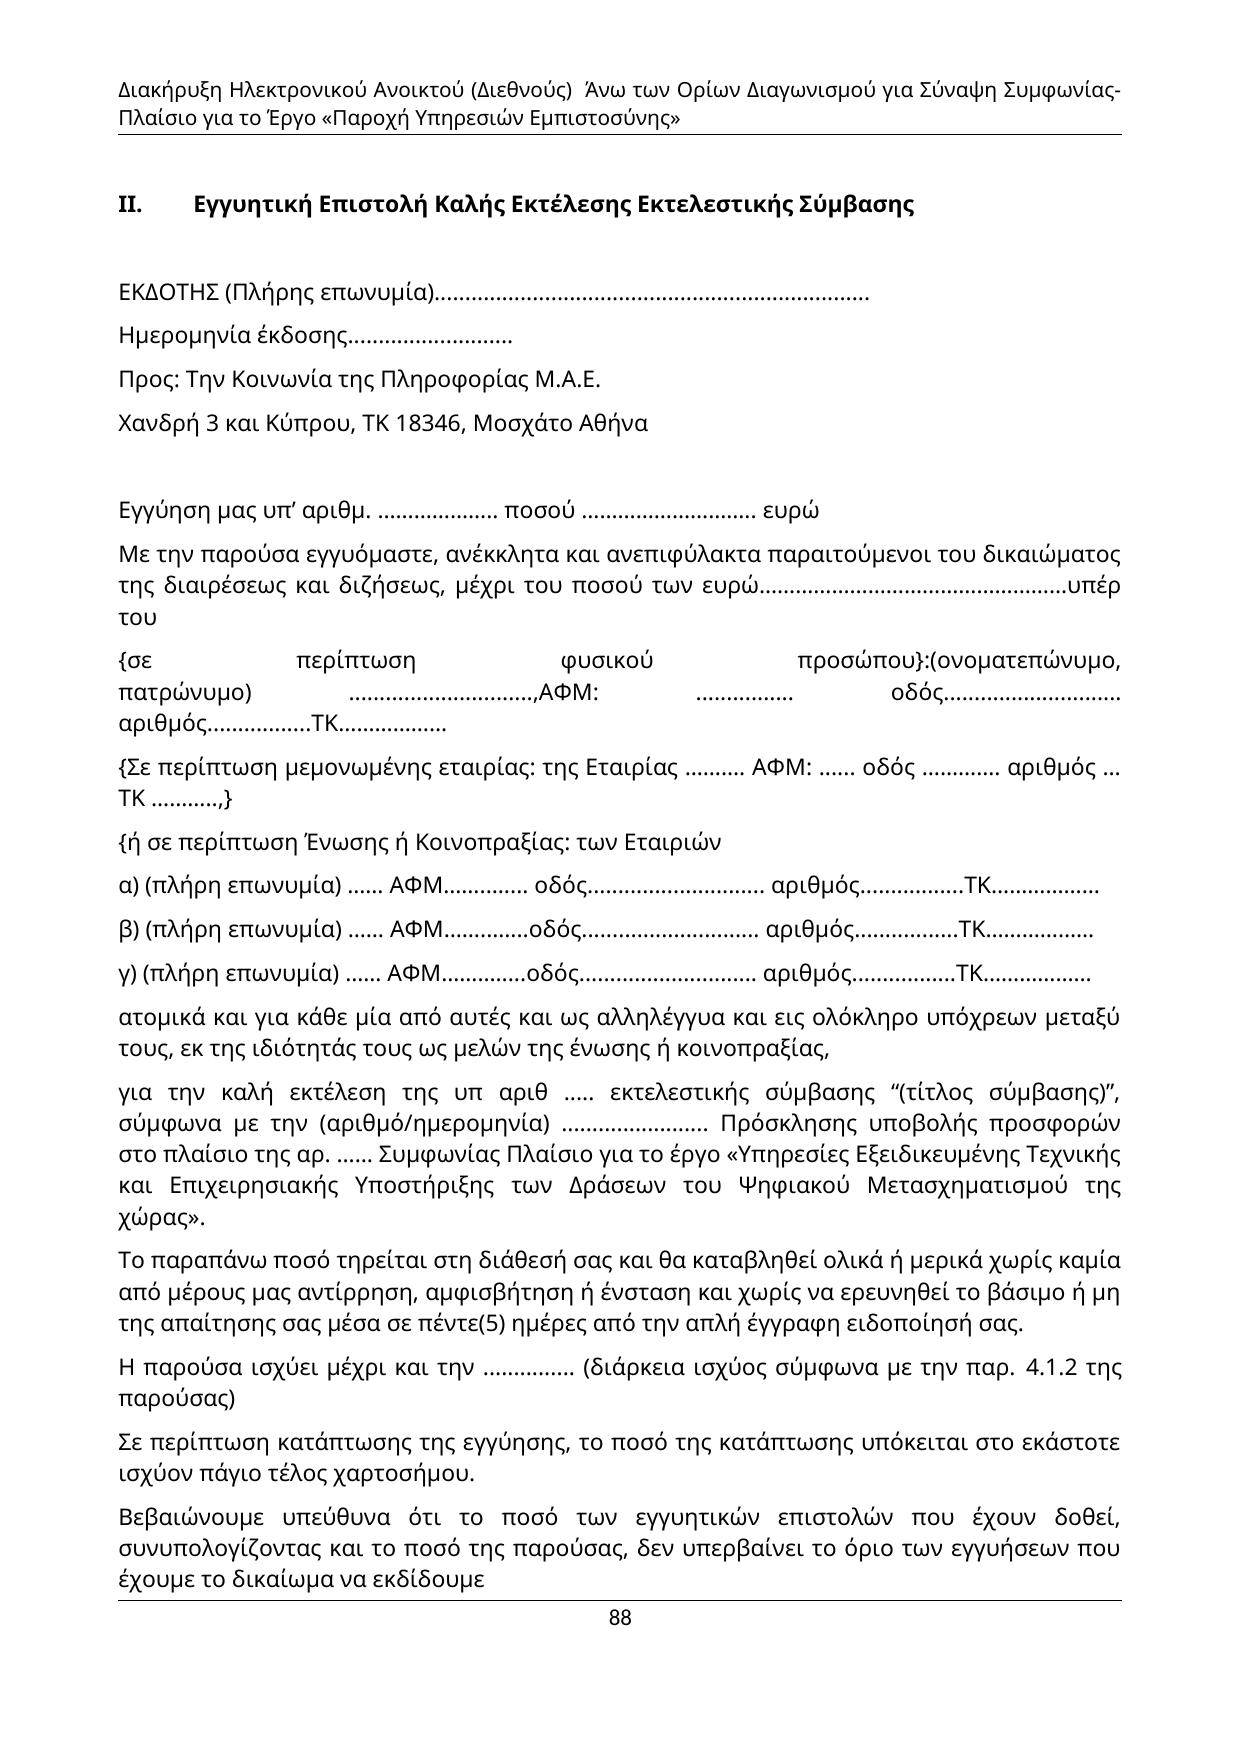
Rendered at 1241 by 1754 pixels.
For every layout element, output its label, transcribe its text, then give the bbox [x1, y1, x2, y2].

text Η παρούσα ισχύει μέχρι και την ............... (διάρκεια ισχύος σύμφωνα με την παρ. 4.1.2 της παρούσας) [118, 1351, 1122, 1413]
text Το παραπάνω ποσό τηρείται στη διάθεσή σας και θα καταβληθεί ολικά ή μερικά χωρίς καμία από μέρους μας αντίρρηση, αμφισβήτηση ή ένσταση και χωρίς να ερευνηθεί το βάσιμο ή μη της απαίτησης σας μέσα σε πέντε(5) ημέρες από την απλή έγγραφη ειδοποίησή σας. [118, 1244, 1122, 1338]
text β) (πλήρη επωνυμία) …… ΑΦΜ…….…....οδός............................. αριθμός.................ΤΚ……………… [118, 913, 1122, 944]
text {Σε περίπτωση μεμονωμένης εταιρίας: της Εταιρίας ………. ΑΦΜ: ...... οδός …………. αριθμός … ΤΚ ………..,} [118, 751, 1122, 813]
text IΙ. Εγγυητική Επιστολή Καλής Εκτέλεσης Εκτελεστικής Σύμβασης [118, 188, 1122, 219]
text α) (πλήρη επωνυμία) …… ΑΦΜ…….….... οδός............................. αριθμός.................ΤΚ……………… [118, 869, 1122, 901]
text Με την παρούσα εγγυόμαστε, ανέκκλητα και ανεπιφύλακτα παραιτούμενοι του δικαιώματος της διαιρέσεως και διζήσεως, μέχρι του ποσού των ευρώ……………………………………………υπέρ του [118, 538, 1122, 632]
text {σε περίπτωση φυσικού προσώπου}:(ονοματεπώνυμο, πατρώνυμο) ..............................,ΑΦΜ: ................ οδός............................. αριθμός.................ΤΚ……………… [118, 644, 1122, 738]
text ατομικά και για κάθε μία από αυτές και ως αλληλέγγυα και εις ολόκληρο υπόχρεων μεταξύ τους, εκ της ιδιότητάς τους ως μελών της ένωσης ή κοινοπραξίας, [118, 1001, 1122, 1063]
text Χανδρή 3 και Κύπρου, ΤΚ 18346, Μοσχάτο Αθήνα [118, 407, 1122, 438]
text ΕΚΔΟΤΗΣ (Πλήρης επωνυμία)....................................................................... [118, 276, 1122, 307]
text για την καλή εκτέλεση της υπ αριθ ..... εκτελεστικής σύμβασης “(τίτλος σύμβασης)”, σύμφωνα με την (αριθμό/ημερομηνία) ........................ Πρόσκλησης υποβολής προσφορών στο πλαίσιο της αρ. …… Συμφωνίας Πλαίσιο για το έργο «Υπηρεσίες Εξειδικευμένης Τεχνικής και Επιχειρησιακής Υποστήριξης των Δράσεων του Ψηφιακού Μετασχηματισμού της χώρας». [118, 1076, 1122, 1232]
text Προς: Την Κοινωνία της Πληροφορίας Μ.Α.Ε. [118, 363, 1122, 394]
text Σε περίπτωση κατάπτωσης της εγγύησης, το ποσό της κατάπτωσης υπόκειται στο εκάστοτε ισχύον πάγιο τέλος χαρτοσήμου. [118, 1426, 1122, 1488]
text Ημερομηνία έκδοσης........................... [118, 319, 1122, 351]
text Βεβαιώνουμε υπεύθυνα ότι το ποσό των εγγυητικών επιστολών που έχουν δοθεί, συνυπολογίζοντας και το ποσό της παρούσας, δεν υπερβαίνει το όριο των εγγυήσεων που έχουμε το δικαίωμα να εκδίδουμε [118, 1501, 1122, 1594]
text {ή σε περίπτωση Ένωσης ή Κοινοπραξίας: των Εταιριών [118, 826, 1122, 857]
text Εγγύηση μας υπ’ αριθμ. ……………….. ποσού ………………….……. ευρώ [118, 494, 1122, 526]
text γ) (πλήρη επωνυμία) …… ΑΦΜ…….…....οδός............................. αριθμός.................ΤΚ……………… [118, 957, 1122, 988]
